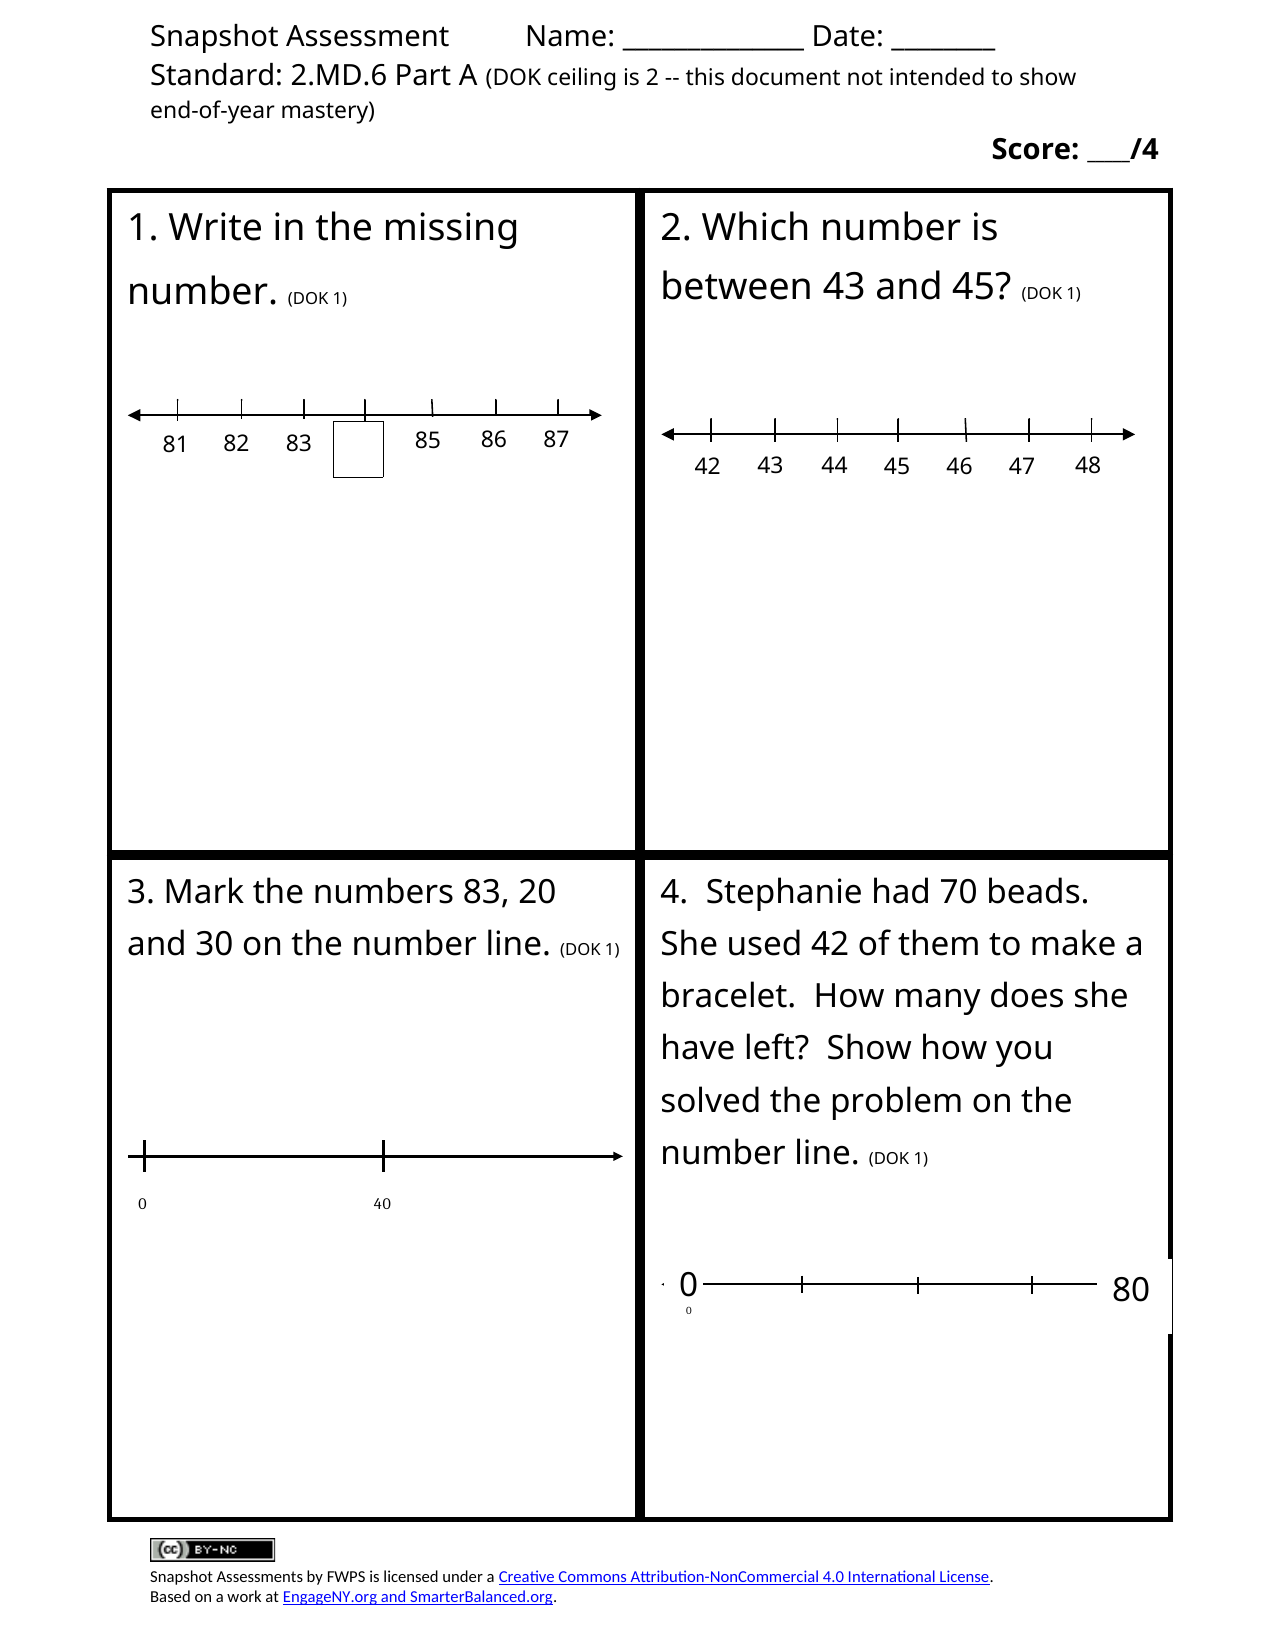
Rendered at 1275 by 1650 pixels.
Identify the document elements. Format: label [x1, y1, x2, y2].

picture [150, 1538, 275, 1562]
